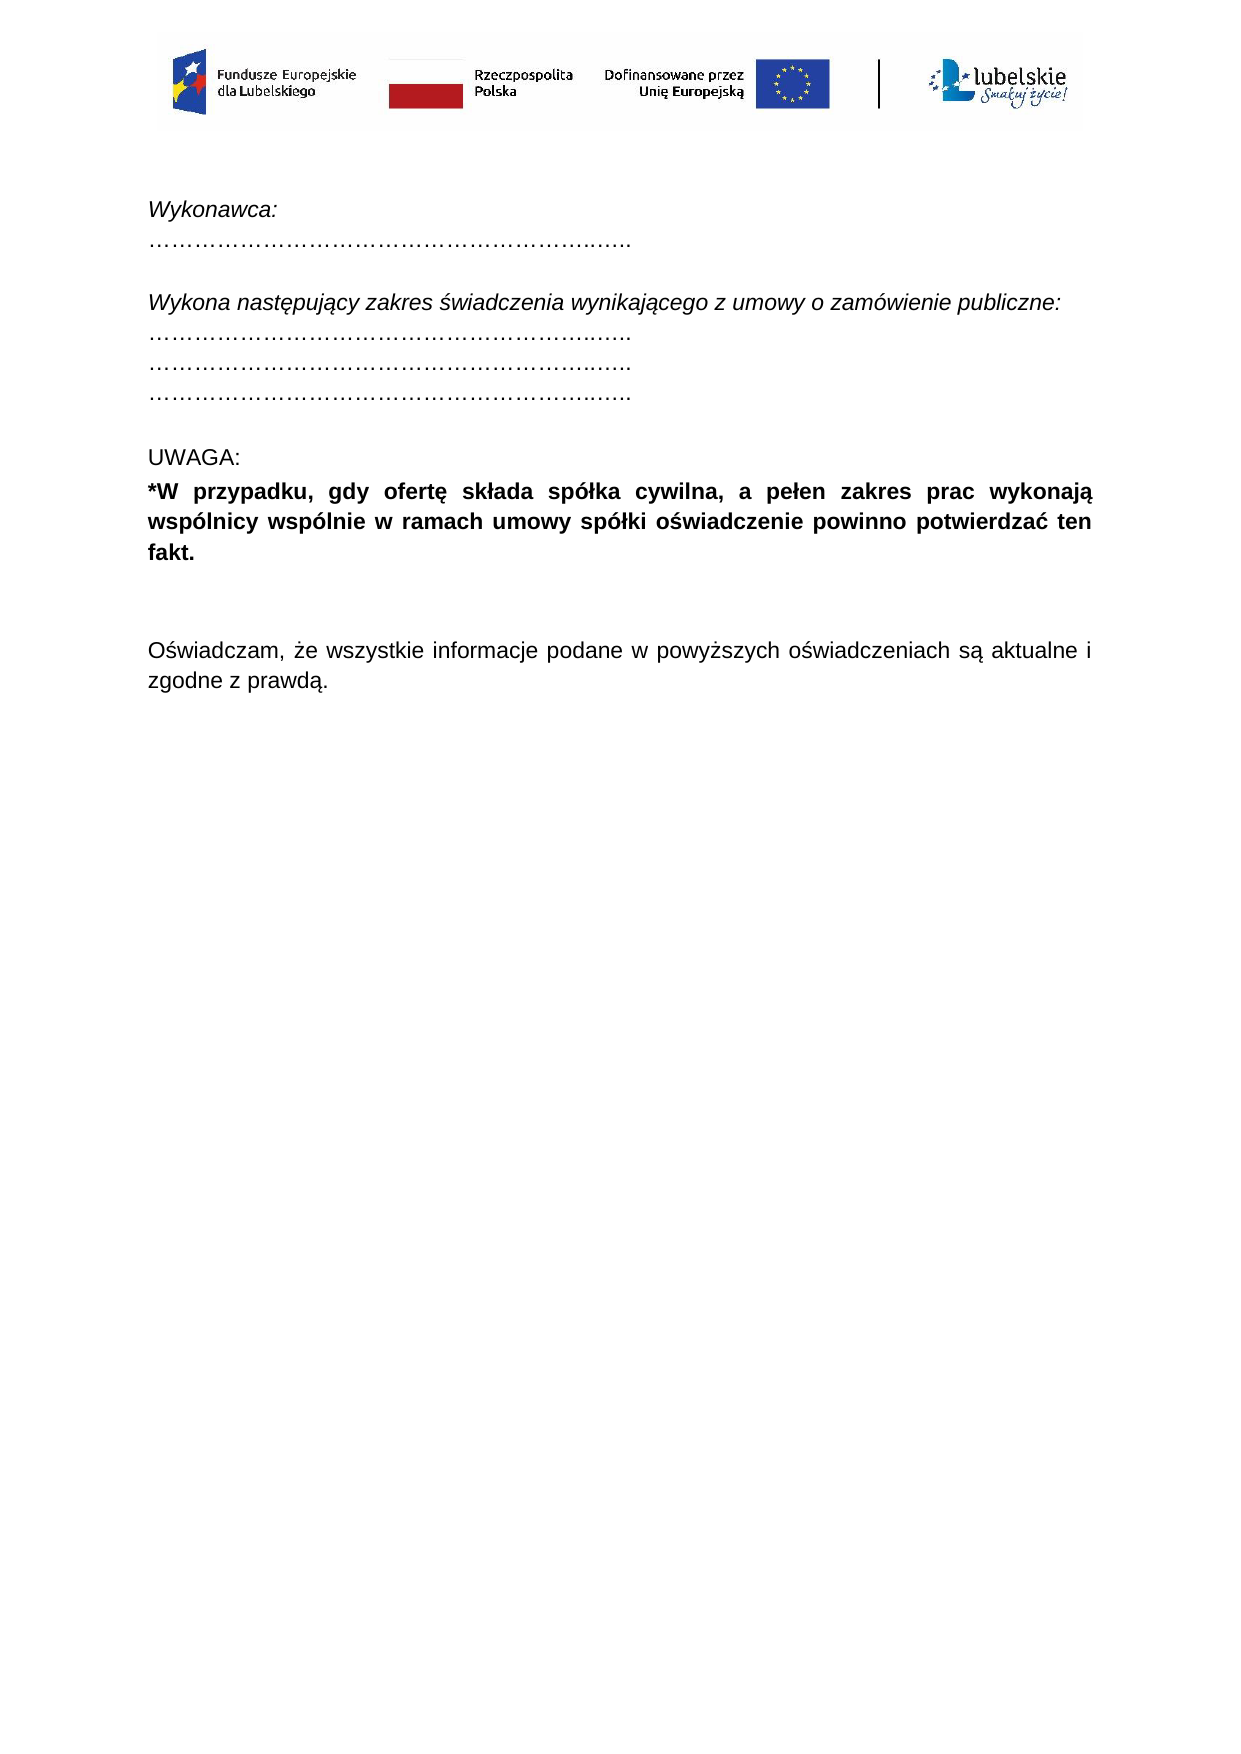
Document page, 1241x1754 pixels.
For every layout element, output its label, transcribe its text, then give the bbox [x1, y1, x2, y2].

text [148, 288, 1093, 315]
picture [157, 32, 1084, 131]
text …………………………………………………..….. [148, 379, 651, 406]
text …………………………………………………..….. [148, 226, 651, 252]
text Wykonawca: [148, 196, 1093, 222]
text UWAGA: [148, 444, 1093, 470]
text *W przypadku, gdy ofertę składa spółka cywilna, a pełen zakres prac wykonają wspólnicy wspólnie w ramach umowy spółki oświadczenie powinno potwierdzać ten fakt. [148, 478, 1093, 565]
text …………………………………………………..….. [148, 319, 651, 345]
text Oświadczam, że wszystkie informacje podane w powyższych oświadczeniach są aktualne i zgodne z prawdą. [148, 637, 1093, 694]
text …………………………………………………..….. [148, 349, 651, 375]
